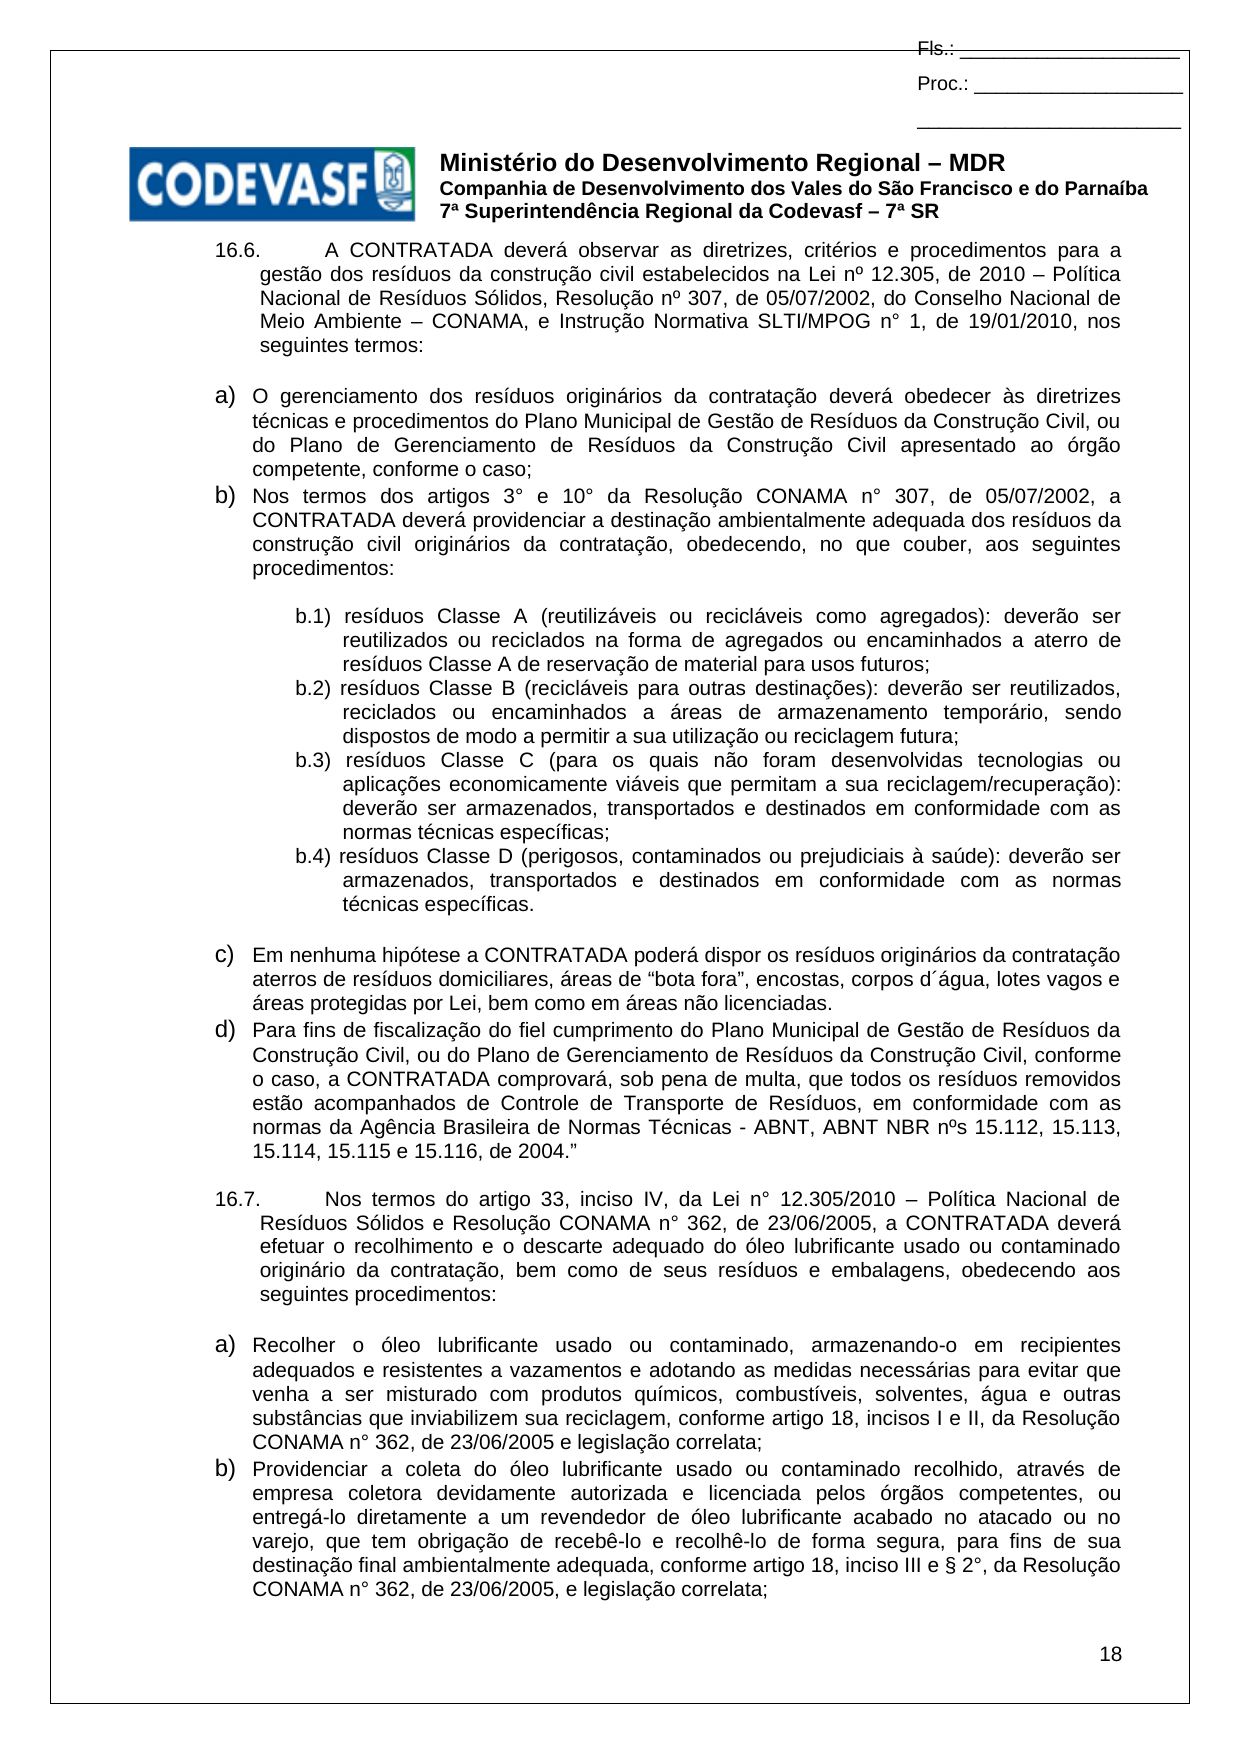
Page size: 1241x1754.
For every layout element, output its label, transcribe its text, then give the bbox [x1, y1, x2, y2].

subtitle A CONTRATADA deverá observar as diretrizes, critérios e procedimentos para a gestão dos resíduos da construção civil estabelecidos na Lei nº 12.305, de 2010 – Política Nacional de Resíduos Sólidos, Resolução nº 307, de 05/07/2002, do Conselho Nacional de Meio Ambiente – CONAMA, e Instrução Normativa SLTI/MPOG n° 1, de 19/01/2010, nos seguintes termos: [214, 237, 1122, 357]
text b.3) resíduos Classe C (para os quais não foram desenvolvidas tecnologias ou aplicações economicamente viáveis que permitam a sua reciclagem/recuperação): deverão ser armazenados, transportados e destinados em conformidade com as normas técnicas específicas; [295, 748, 1122, 844]
subtitle Nos termos do artigo 33, inciso IV, da Lei n° 12.305/2010 – Política Nacional de Resíduos Sólidos e Resolução CONAMA n° 362, de 23/06/2005, a CONTRATADA deverá efetuar o recolhimento e o descarte adequado do óleo lubrificante usado ou contaminado originário da contratação, bem como de seus resíduos e embalagens, obedecendo aos seguintes procedimentos: [214, 1186, 1122, 1306]
text b.1) resíduos Classe A (reutilizáveis ou recicláveis como agregados): deverão ser reutilizados ou reciclados na forma de agregados ou encaminhados a aterro de resíduos Classe A de reservação de material para usos futuros; [295, 604, 1122, 676]
list Nos termos dos artigos 3° e 10° da Resolução CONAMA n° 307, de 05/07/2002, a CONTRATADA deverá providenciar a destinação ambientalmente adequada dos resíduos da construção civil originários da contratação, obedecendo, no que couber, aos seguintes procedimentos: [214, 481, 1122, 580]
list Providenciar a coleta do óleo lubrificante usado ou contaminado recolhido, através de empresa coletora devidamente autorizada e licenciada pelos órgãos competentes, ou entregá-lo diretamente a um revendedor de óleo lubrificante acabado no atacado ou no varejo, que tem obrigação de recebê-lo e recolhê-lo de forma segura, para fins de sua destinação final ambientalmente adequada, conforme artigo 18, inciso III e § 2°, da Resolução CONAMA n° 362, de 23/06/2005, e legislação correlata; [214, 1454, 1122, 1601]
list Para fins de fiscalização do fiel cumprimento do Plano Municipal de Gestão de Resíduos da Construção Civil, ou do Plano de Gerenciamento de Resíduos da Construção Civil, conforme o caso, a CONTRATADA comprovará, sob pena de multa, que todos os resíduos removidos estão acompanhados de Controle de Transporte de Resíduos, em conformidade com as normas da Agência Brasileira de Normas Técnicas - ABNT, ABNT NBR nºs 15.112, 15.113, 15.114, 15.115 e 15.116, de 2004.” [214, 1015, 1122, 1162]
picture [129, 147, 417, 224]
text b.4) resíduos Classe D (perigosos, contaminados ou prejudiciais à saúde): deverão ser armazenados, transportados e destinados em conformidade com as normas técnicas específicas. [295, 844, 1122, 916]
list Em nenhuma hipótese a CONTRATADA poderá dispor os resíduos originários da contratação aterros de resíduos domiciliares, áreas de “bota fora”, encostas, corpos d´água, lotes vagos e áreas protegidas por Lei, bem como em áreas não licenciadas. [214, 939, 1122, 1015]
list O gerenciamento dos resíduos originários da contratação deverá obedecer às diretrizes técnicas e procedimentos do Plano Municipal de Gestão de Resíduos da Construção Civil, ou do Plano de Gerenciamento de Resíduos da Construção Civil apresentado ao órgão competente, conforme o caso; [214, 381, 1122, 481]
text b.2) resíduos Classe B (recicláveis para outras destinações): deverão ser reutilizados, reciclados ou encaminhados a áreas de armazenamento temporário, sendo dispostos de modo a permitir a sua utilização ou reciclagem futura; [295, 676, 1122, 748]
list Recolher o óleo lubrificante usado ou contaminado, armazenando-o em recipientes adequados e resistentes a vazamentos e adotando as medidas necessárias para evitar que venha a ser misturado com produtos químicos, combustíveis, solventes, água e outras substâncias que inviabilizem sua reciclagem, conforme artigo 18, incisos I e II, da Resolução CONAMA n° 362, de 23/06/2005 e legislação correlata; [214, 1330, 1122, 1454]
